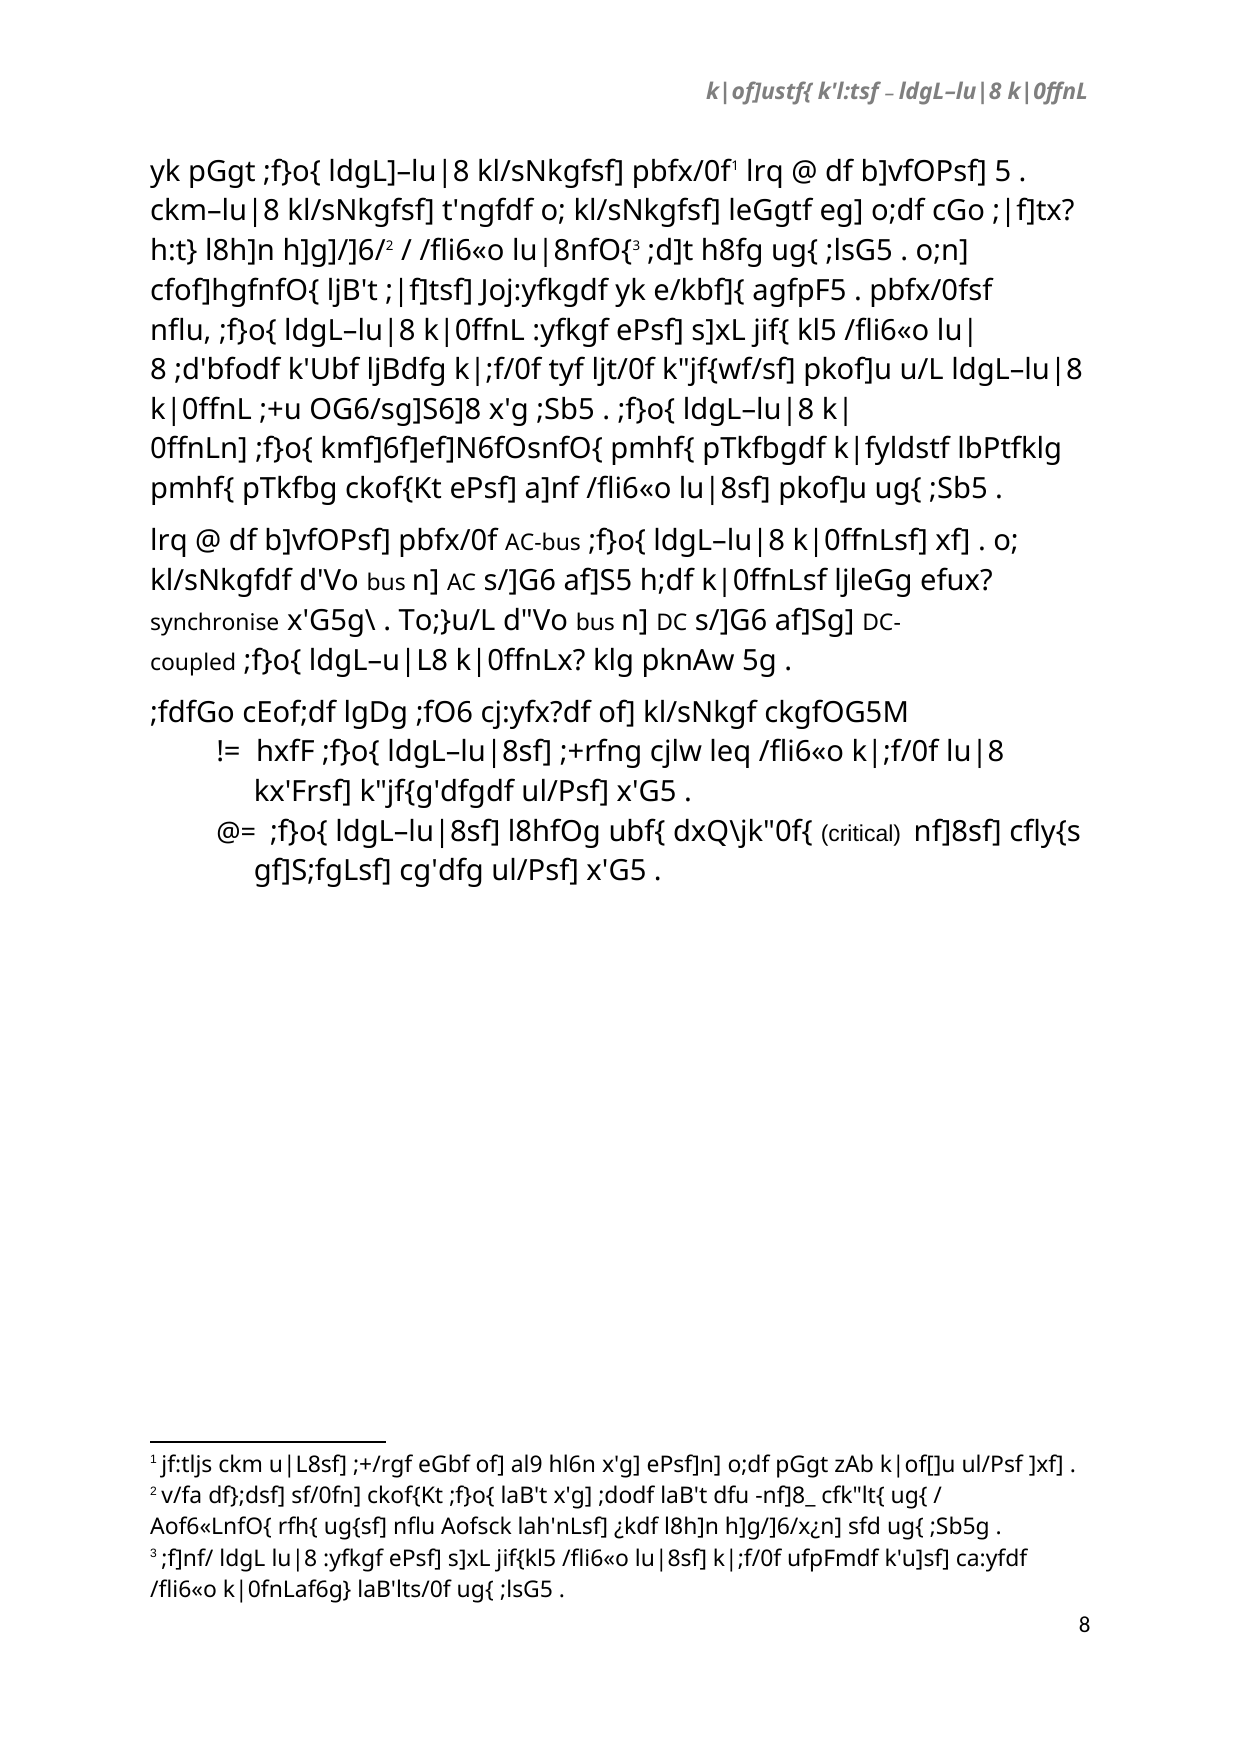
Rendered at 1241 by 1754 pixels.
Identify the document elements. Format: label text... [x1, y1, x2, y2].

list != hxfF ;f}o{ ldgL–lu|8sf] ;+rfng cjlw leq /fli6«o k|;f/0f lu|8 kx'Frsf] k"jf{g'dfgdf ul/Psf] x'G5 . [216, 731, 1090, 810]
list @= ;f}o{ ldgL–lu|8sf] l8hfOg ubf{ dxQ\jk"0f{ (critical) nf]8sf] cfly{s gf]S;fgLsf] cg'dfg ul/Psf] x'G5 . [216, 810, 1090, 889]
text ;fdfGo cEof;df lgDg ;fO6 cj:yfx?df of] kl/sNkgf ckgfOG5M [150, 691, 1090, 731]
text yk pGgt ;f}o{ ldgL]–lu|8 kl/sNkgfsf] pbfx/0f lrq @ df b]vfOPsf] 5 . ckm–lu|8 kl/sNkgfsf] t'ngfdf o; kl/sNkgfsf] leGgtf eg] o;df cGo ;|f]tx? h:t} l8h]n h]g]/]6/ / /fli6«o lu|8nfO{ ;d]t h8fg ug{ ;lsG5 . o;n] cfof]hgfnfO{ ljB't ;|f]tsf] Joj:yfkgdf yk e/kbf]{ agfpF5 . pbfx/0fsf nflu, ;f}o{ ldgL–lu|8 k|0ffnL :yfkgf ePsf] s]xL jif{ kl5 /fli6«o lu|8 ;d'bfodf k'Ubf ljBdfg k|;f/0f tyf ljt/0f k"jf{wf/sf] pkof]u u/L ldgL–lu|8 k|0ffnL ;+u OG6/sg]S6]8 x'g ;Sb5 . ;f}o{ ldgL–lu|8 k|0ffnLn] ;f}o{ kmf]6f]ef]N6fOsnfO{ pmhf{ pTkfbgdf k|fyldstf lbPtfklg pmhf{ pTkfbg ckof{Kt ePsf] a]nf /fli6«o lu|8sf] pkof]u ug{ ;Sb5 . [150, 150, 1090, 507]
text lrq @ df b]vfOPsf] pbfx/0f AC-bus ;f}o{ ldgL–lu|8 k|0ffnLsf] xf] . o; kl/sNkgfdf d'Vo bus n] AC s/]G6 af]S5 h;df k|0ffnLsf ljleGg efux? synchronise x'G5g\ . To;}u/L d"Vo bus n] DC s/]G6 af]Sg] DC-coupled ;f}o{ ldgL–u|L8 k|0ffnLx? klg pknAw 5g . [150, 520, 1090, 678]
